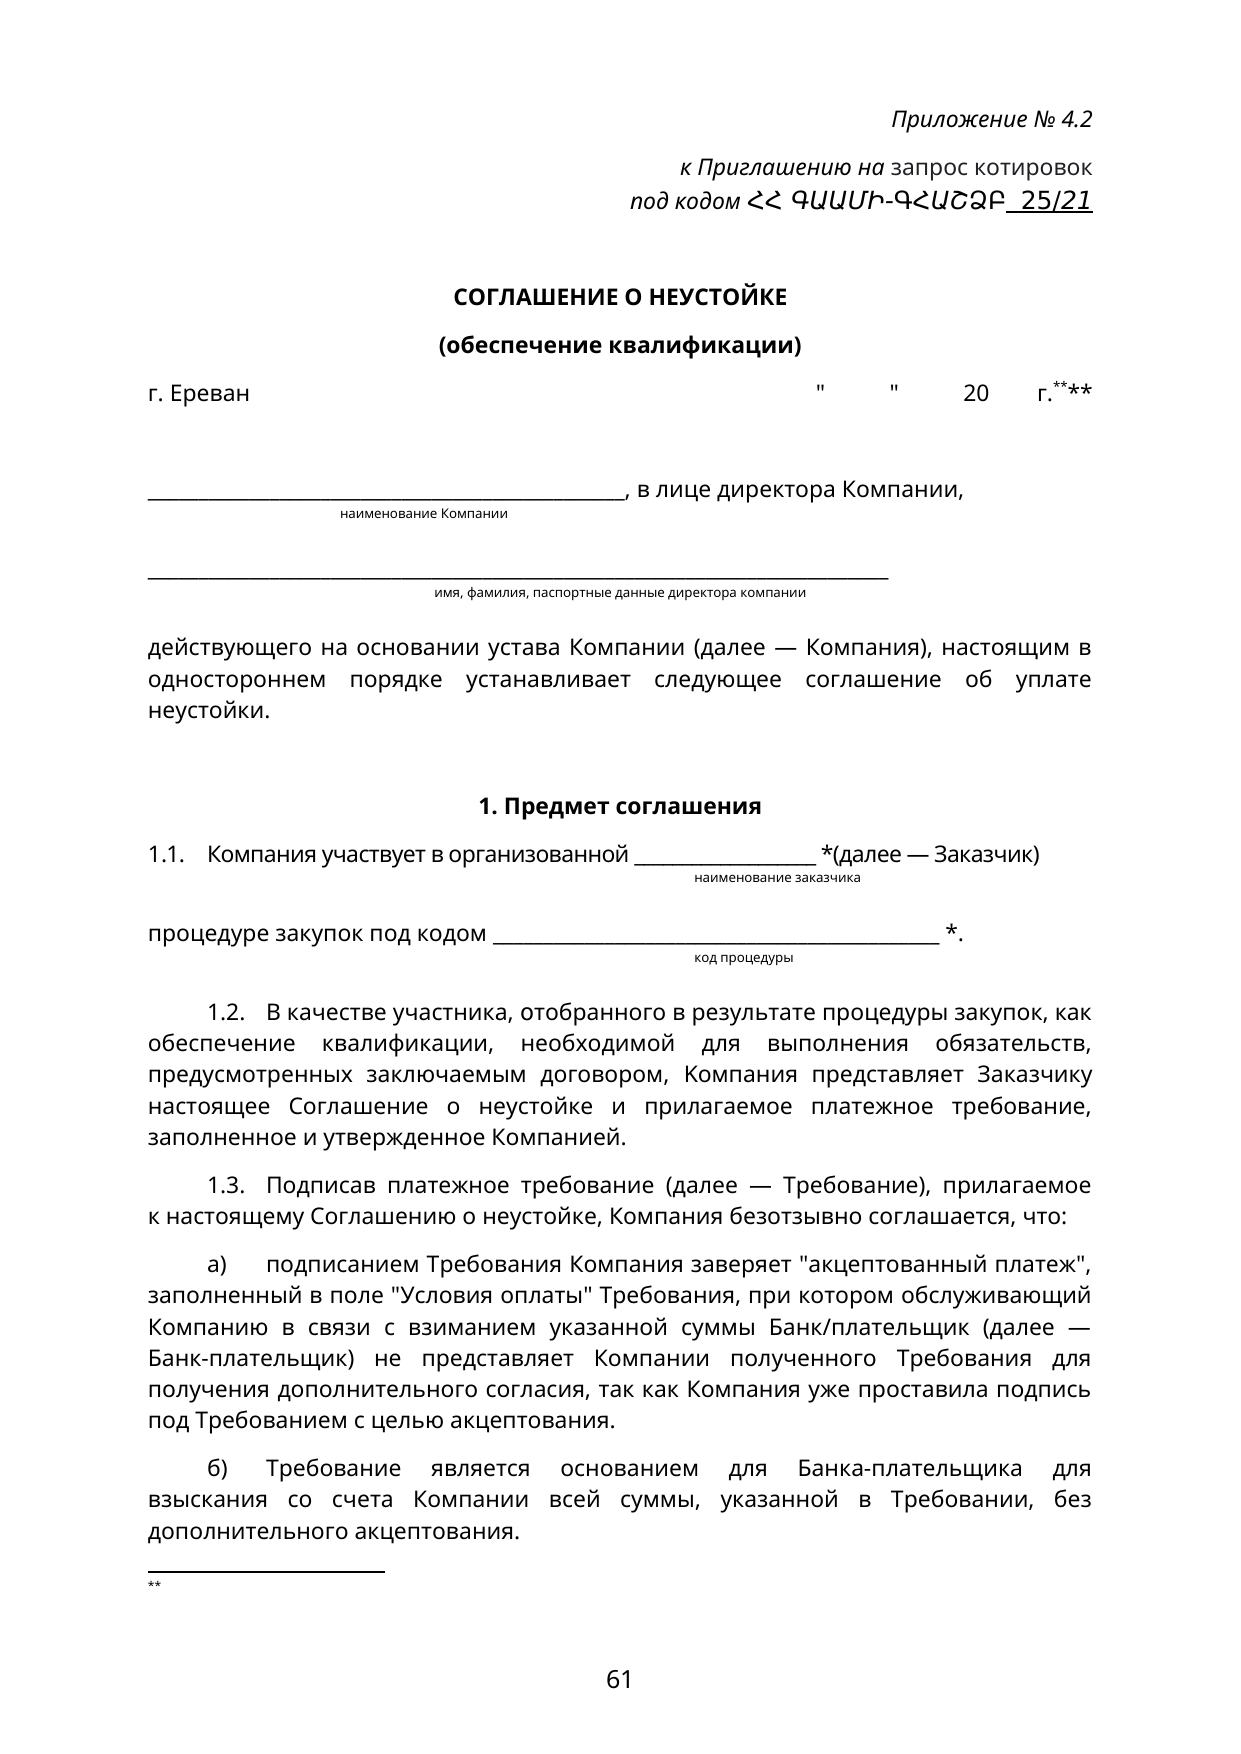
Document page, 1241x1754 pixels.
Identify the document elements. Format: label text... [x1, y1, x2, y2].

text 1.2. В качестве участника, օтобранного в результате процедуры закупок, как обеспечение квалификации, необходимой для выполнения обязательств, предусмотренных заключаемым договором, Kомпания представляет Заказчику настоящее Соглашение о неустойке и прилагаемое платежное требование, заполненное и утвержденное Компанией. [148, 996, 1092, 1152]
table_header " " 20 г.** [635, 377, 1104, 425]
text _______________________________________________, в лице директора Компании, [148, 473, 1092, 504]
text имя, фамилия, паспортные данные директора компании [148, 583, 1092, 614]
text наименование Компании [340, 504, 1092, 535]
text б) Требование является основанием для Банка-плательщика для взыскания со счета Компании всей суммы, указанной в Требовании, без дополнительного акцептования. [148, 1452, 1092, 1546]
text 1.3. Подписав платежное требование (далее — Требование), прилагаемое к настоящему Соглашению о неустойке, Компания безотзывно соглашается, что: [148, 1169, 1092, 1231]
text 1. Предмет соглашения [148, 789, 1092, 821]
text процедуре закупок под кодом ____________________________________________ *. [148, 917, 1092, 948]
text а) подписанием Требования Компания заверяет "акцептованный платеж", заполненный в поле "Условия оплаты" Требования, при котором обслуживающий Компанию в связи с взиманием указанной суммы Банк/плательщик (далее — Банк-плательщик) не представляет Компании полученного Требования для получения дополнительного согласия, так как Компания уже проставила подпись под Требованием с целью акцептования. [148, 1248, 1092, 1435]
text (обеспечение квалификации) [148, 329, 1092, 360]
text Приложение № 4.2 [148, 103, 1092, 135]
text СОГЛАШЕНИЕ О НЕУСТОЙКЕ [148, 281, 1092, 312]
table_header г. Ереван [136, 377, 635, 425]
text к Приглашению на запрос котировок под кодом ՀՀ ԳԱԱՄԻ-ԳՀԱՇՁԲ 25/21 [148, 151, 1092, 217]
text наименование заказчика [694, 869, 1092, 900]
text действующего на основании устава Компании (далее — Компания), настоящим в одностороннем порядке устанавливает следующее соглашение об уплате неустойки. [148, 631, 1092, 725]
text 1.1. Компания участвует в организованной ___________________ *(далее — Заказчик) [148, 837, 1092, 869]
text код процедуры [694, 948, 1092, 979]
text _________________________________________________________________________ [148, 552, 1092, 583]
